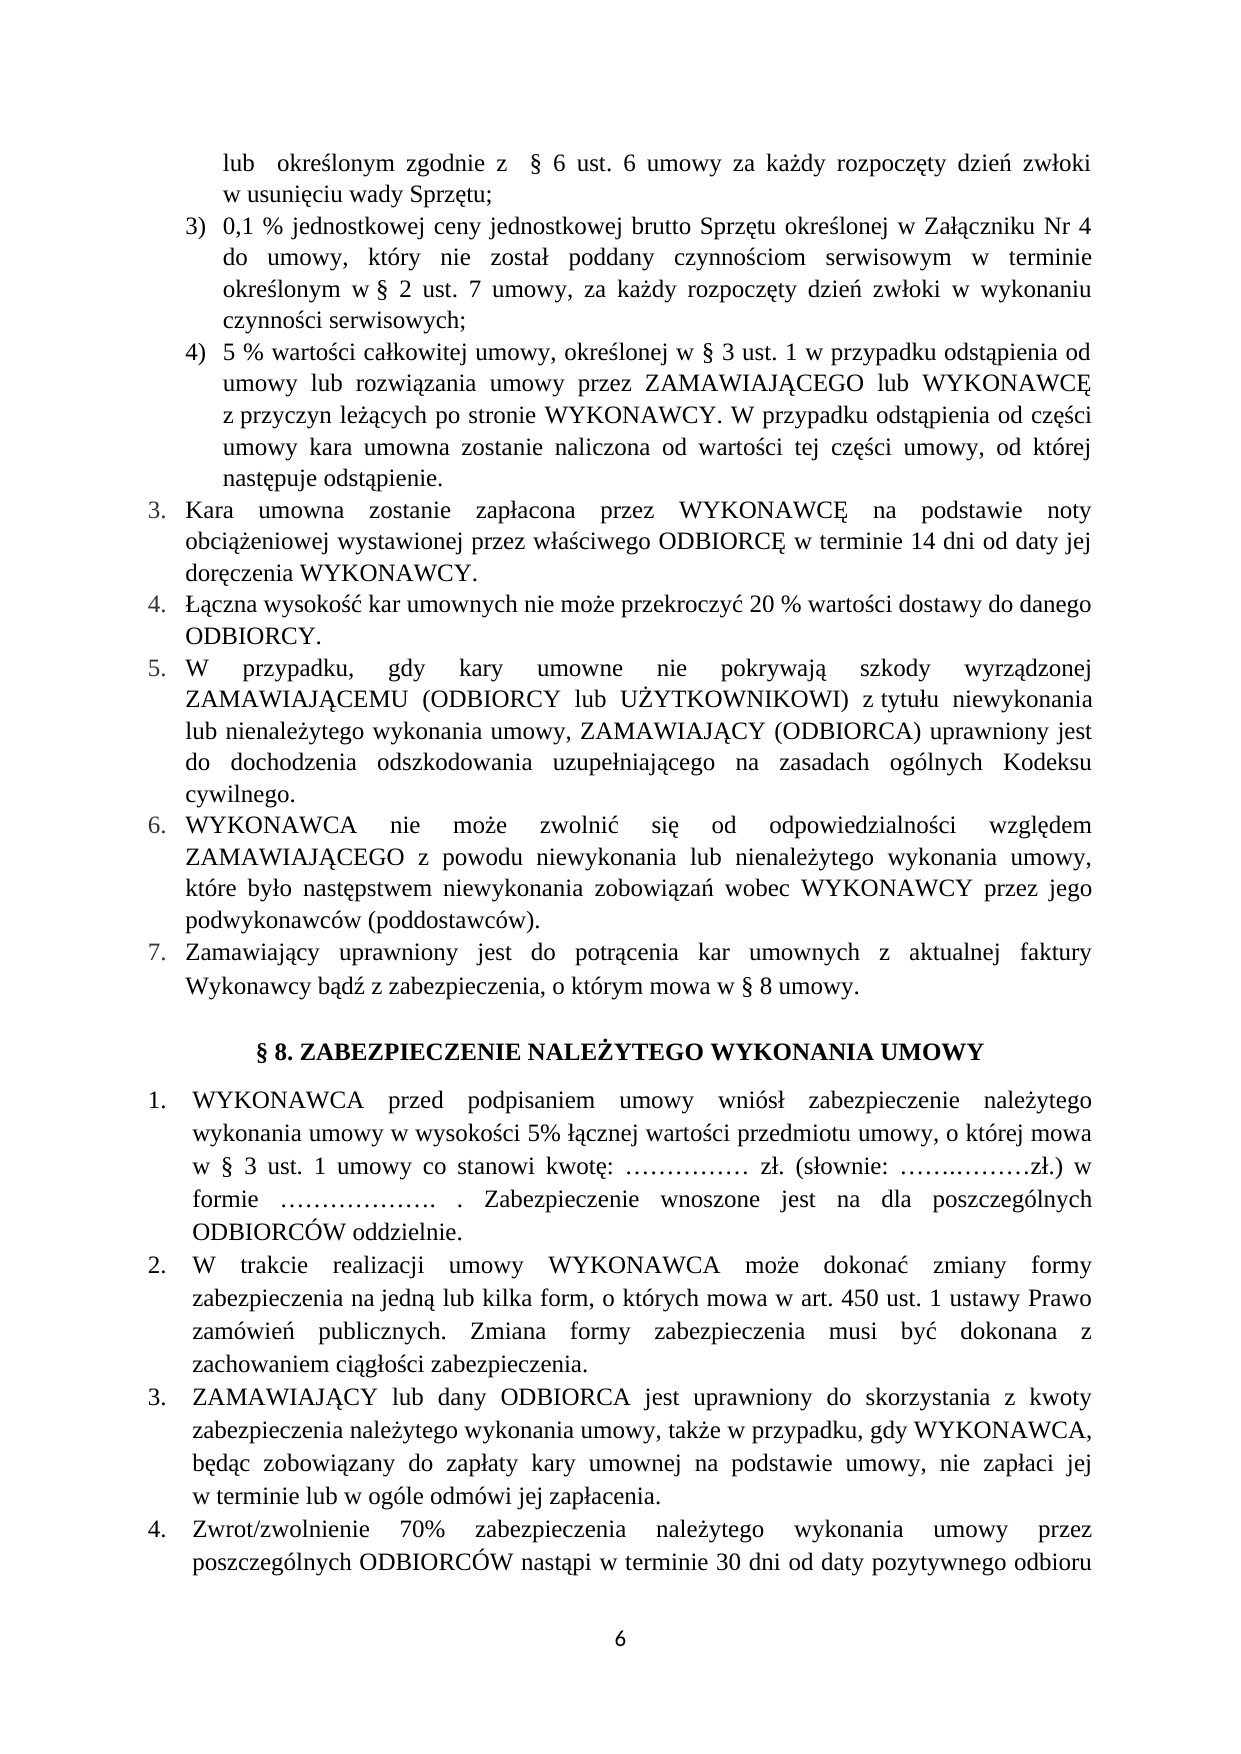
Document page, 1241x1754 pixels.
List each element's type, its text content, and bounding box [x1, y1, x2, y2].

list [148, 1514, 1093, 1576]
list 0,1 % jednostkowej ceny jednostkowej brutto Sprzętu określonej w Załączniku Nr 4 do umowy, który nie został poddany czynnościom serwisowym w terminie określonym w § 2 ust. 7 umowy, za każdy rozpoczęty dzień zwłoki w wykonaniu czynności serwisowych; [185, 211, 1093, 334]
list WYKONAWCA przed podpisaniem umowy wniósł zabezpieczenie należytego wykonania umowy w wysokości 5% łącznej wartości przedmiotu umowy, o której mowa w § 3 ust. 1 umowy co stanowi kwotę: …………… zł. (słownie: …….………zł.) w formie ………………. . Zabezpieczenie wnoszone jest na dla poszczególnych ODBIORCÓW oddzielnie. [148, 1085, 1093, 1246]
list Łączna wysokość kar umownych nie może przekroczyć 20 % wartości dostawy do danego ODBIORCY. [148, 589, 1093, 650]
text § 8. ZABEZPIECZENIE NALEŻYTEGO WYKONANIA UMOWY [148, 1037, 1093, 1066]
list Kara umowna zostanie zapłacona przez WYKONAWCĘ na podstawie noty obciążeniowej wystawionej przez właściwego ODBIORCĘ w terminie 14 dni od daty jej doręczenia WYKONAWCY. [148, 495, 1093, 587]
list Zamawiający uprawniony jest do potrącenia kar umownych z aktualnej faktury Wykonawcy bądź z zabezpieczenia, o którym mowa w § 8 umowy. [148, 937, 1093, 1000]
list W przypadku, gdy kary umowne nie pokrywają szkody wyrządzonej ZAMAWIAJĄCEMU (ODBIORCY lub UŻYTKOWNIKOWI) z tytułu niewykonania lub nienależytego wykonania umowy, ZAMAWIAJĄCY (ODBIORCA) uprawniony jest do dochodzenia odszkodowania uzupełniającego na zasadach ogólnych Kodeksu cywilnego. [148, 653, 1093, 808]
list W trakcie realizacji umowy WYKONAWCA może dokonać zmiany formy zabezpieczenia na jedną lub kilka form, o których mowa w art. 450 ust. 1 ustawy Prawo zamówień publicznych. Zmiana formy zabezpieczenia musi być dokonana z zachowaniem ciągłości zabezpieczenia. [148, 1250, 1093, 1378]
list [185, 148, 1093, 208]
list 5 % wartości całkowitej umowy, określonej w § 3 ust. 1 w przypadku odstąpienia od umowy lub rozwiązania umowy przez ZAMAWIAJĄCEGO lub WYKONAWCĘ z przyczyn leżących po stronie WYKONAWCY. W przypadku odstąpienia od części umowy kara umowna zostanie naliczona od wartości tej części umowy, od której następuje odstąpienie. [185, 337, 1093, 492]
list WYKONAWCA nie może zwolnić się od odpowiedzialności względem ZAMAWIAJĄCEGO z powodu niewykonania lub nienależytego wykonania umowy, które było następstwem niewykonania zobowiązań wobec WYKONAWCY przez jego podwykonawców (poddostawców). [148, 810, 1093, 934]
list ZAMAWIAJĄCY lub dany ODBIORCA jest uprawniony do skorzystania z kwoty zabezpieczenia należytego wykonania umowy, także w przypadku, gdy WYKONAWCA, będąc zobowiązany do zapłaty kary umownej na podstawie umowy, nie zapłaci jej w terminie lub w ogóle odmówi jej zapłacenia. [148, 1382, 1093, 1510]
